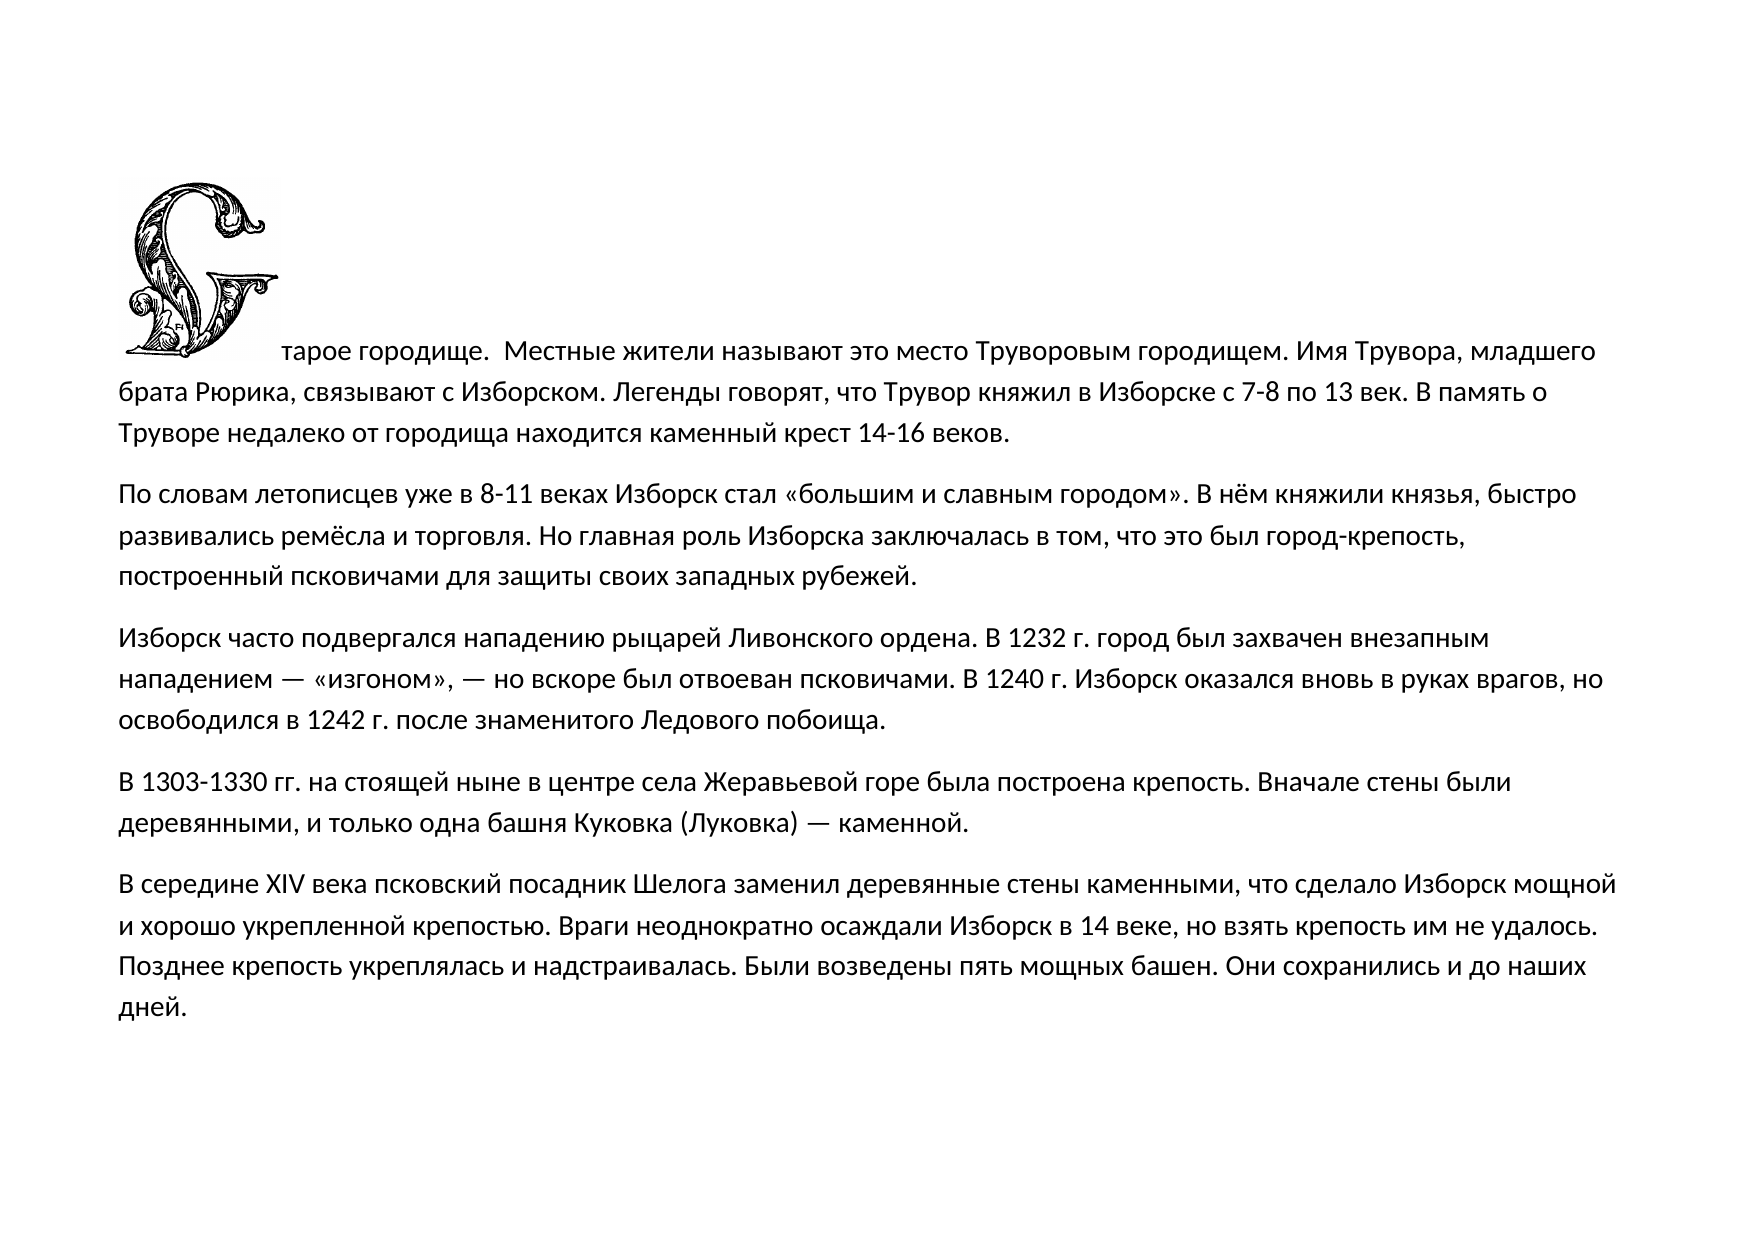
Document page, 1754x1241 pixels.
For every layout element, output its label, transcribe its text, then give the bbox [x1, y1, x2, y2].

text В 1303-1330 гг. на стоящей ныне в центре села Жеравьевой горе была построена крепость. Вначале стены были деревянными, и только одна башня Куковка (Луковка) — каменной. [118, 763, 1636, 839]
picture [118, 177, 282, 361]
text Изборск часто подвергался нападению рыцарей Ливонского ордена. В 1232 г. город был захвачен внезапным нападением — «изгоном», — но вскоре был отвоеван псковичами. В 1240 г. Изборск оказался вновь в руках врагов, но освободился в 1242 г. после знаменитого Ледового побоища. [118, 619, 1636, 737]
text По словам летописцев уже в 8-11 веках Изборск стал «большим и славным городом». В нём княжили князья, быстро развивались ремёсла и торговля. Но главная роль Изборска заключалась в том, что это был город-крепость, построенный псковичами для защиты своих западных рубежей. [118, 476, 1636, 593]
text В середине XIV века псковский посадник Шелога заменил деревянные стены каменными, что сделало Изборск мощной и хорошо укрепленной крепостью. Враги неоднократно осаждали Изборск в 14 веке, но взять крепость им не удалось. Позднее крепость укреплялась и надстраивалась. Были возведены пять мощных башен. Они сохранились и до наших дней. [118, 866, 1636, 1024]
text тарое городище. Местные жители называют это место Труворовым городищем. Имя Трувора, младшего брата Рюрика, связывают с Изборском. Легенды говорят, что Трувор княжил в Изборске с 7-8 по 13 век. В память о Труворе недалеко от городища находится каменный крест 14-16 веков. [118, 177, 1636, 449]
